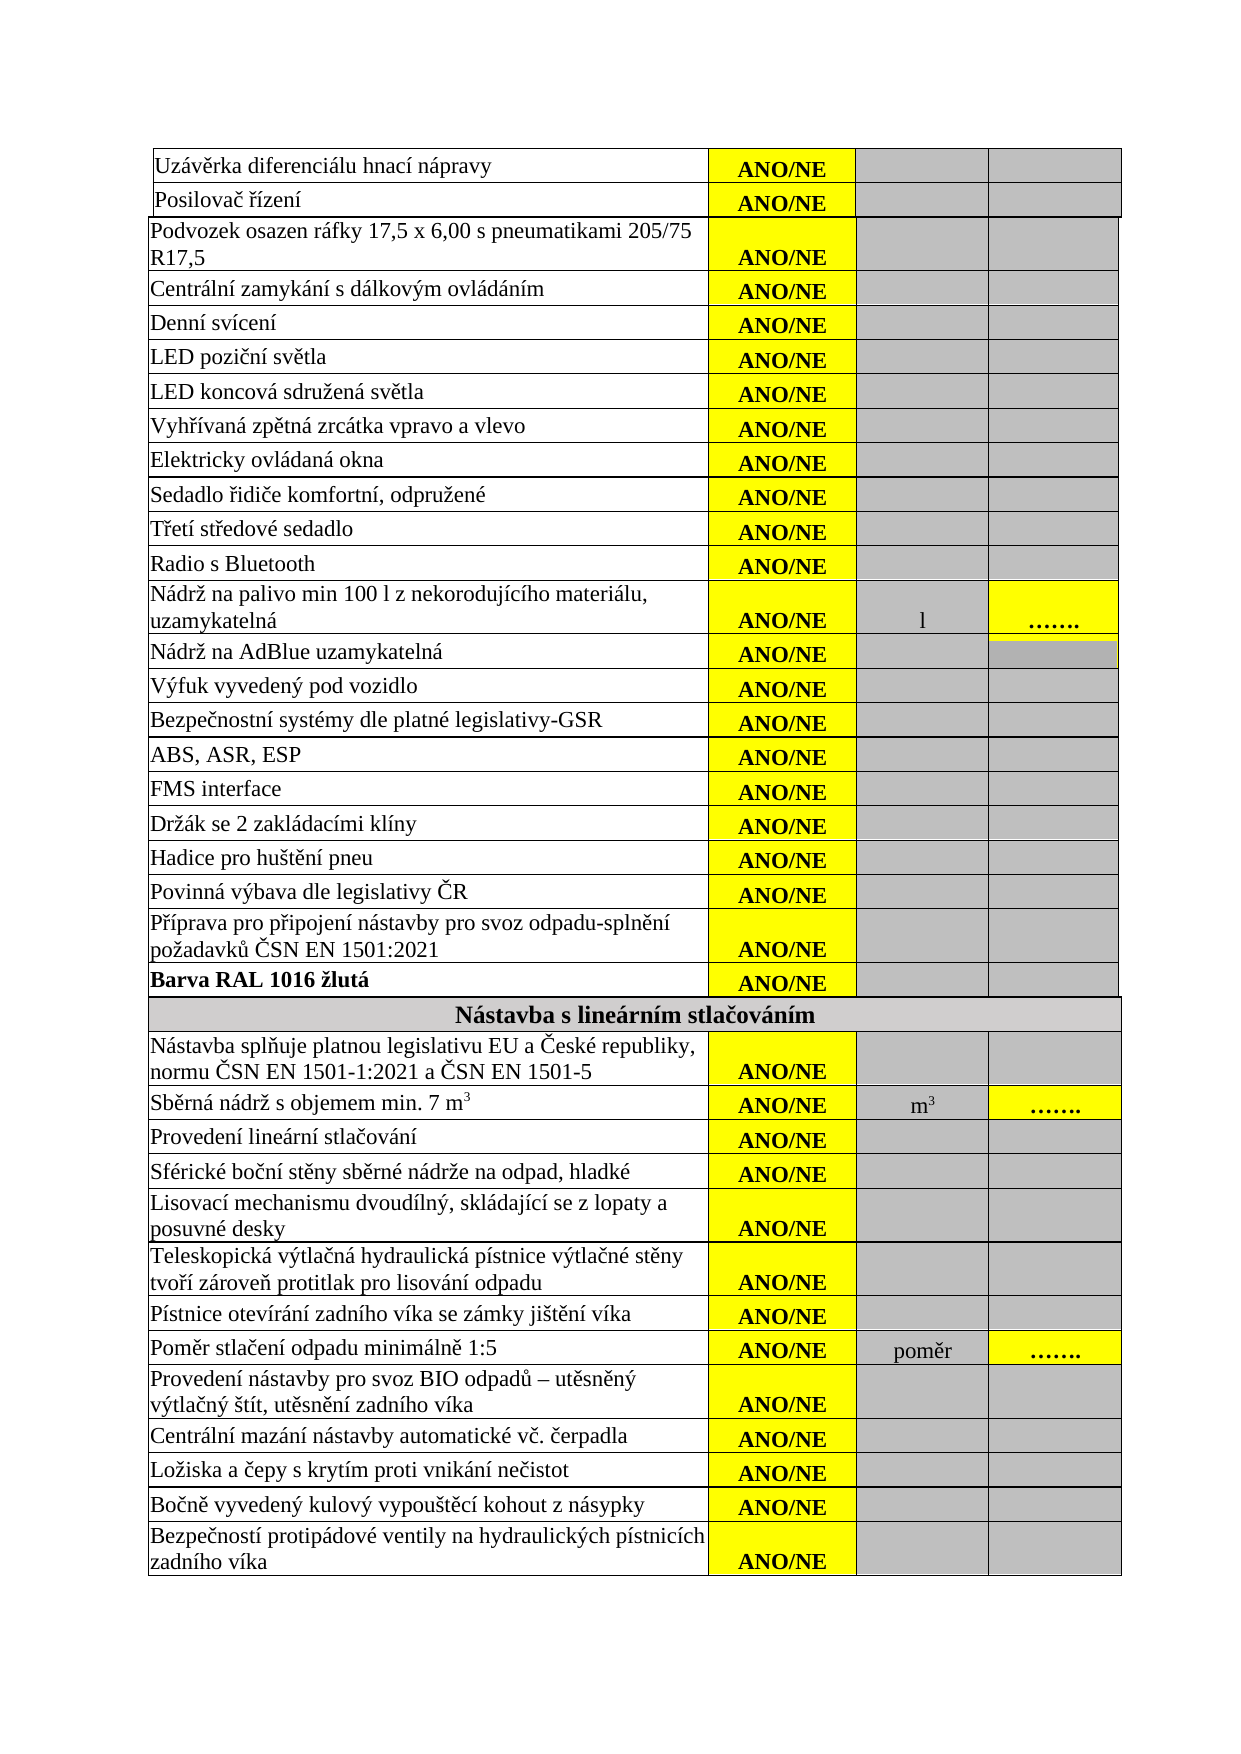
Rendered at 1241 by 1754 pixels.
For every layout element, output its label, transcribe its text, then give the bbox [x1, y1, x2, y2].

table_cell FMS interface [149, 772, 708, 805]
table_cell Ložiska a čepy s krytím proti vnikání nečistot [149, 1453, 708, 1486]
table_cell [989, 841, 1118, 874]
table_cell [989, 875, 1118, 908]
table_cell ANO/NE [709, 340, 856, 373]
table_cell [857, 1296, 988, 1329]
table_cell Povinná výbava dle legislativy ČR [149, 875, 708, 908]
table_cell ANO/NE [709, 478, 856, 511]
table_cell Centrální mazání nástavby automatické vč. čerpadla [149, 1419, 708, 1452]
table_cell ANO/NE [709, 1453, 856, 1486]
table_cell ANO/NE [709, 1296, 856, 1329]
table_cell [989, 1120, 1121, 1153]
table_cell [857, 218, 988, 270]
table_cell Denní svícení [149, 306, 708, 339]
table_cell [989, 963, 1118, 996]
table_cell ANO/NE [709, 374, 856, 408]
table_cell ANO/NE [709, 875, 856, 908]
table_cell [989, 512, 1118, 545]
table_cell [857, 1032, 988, 1084]
table_cell ANO/NE [709, 909, 856, 962]
table_cell ANO/NE [709, 1154, 856, 1188]
table_cell [857, 875, 988, 908]
table_cell Podvozek osazen ráfky 17,5 x 6,00 s pneumatikami 205/75 R17,5 [149, 218, 708, 270]
table_cell Bočně vyvedený kulový vypouštěcí kohout z násypky [149, 1488, 708, 1521]
table_cell [989, 772, 1118, 805]
table_cell [857, 374, 988, 408]
table_cell [857, 478, 988, 511]
table_cell [857, 1365, 988, 1418]
table_cell [989, 1154, 1121, 1188]
table_cell [989, 409, 1118, 442]
table_cell ANO/NE [709, 1419, 856, 1452]
table_cell poměr [857, 1331, 988, 1364]
table_cell [857, 1419, 988, 1452]
table_cell [989, 1032, 1121, 1084]
table_cell Nádrž na AdBlue uzamykatelná [149, 634, 708, 668]
table_cell ANO/NE [709, 512, 856, 545]
table_cell [857, 306, 988, 339]
table_cell ANO/NE [709, 841, 856, 874]
table_cell [857, 512, 988, 545]
table_cell ANO/NE [709, 772, 856, 805]
table_cell [989, 703, 1118, 736]
table_cell ANO/NE [709, 1488, 856, 1521]
table_cell ANO/NE [709, 1189, 856, 1241]
table_cell ANO/NE [709, 149, 855, 182]
table_cell ANO/NE [709, 806, 856, 839]
table_cell [149, 182, 153, 216]
table_cell l [857, 581, 988, 633]
table_cell LED koncová sdružená světla [149, 374, 708, 408]
table_cell ……. [989, 1331, 1121, 1364]
table_cell Příprava pro připojení nástavby pro svoz odpadu-splnění požadavků ČSN EN 1501:2021 [149, 909, 708, 962]
table_cell Výfuk vyvedený pod vozidlo [149, 669, 708, 702]
table_cell ABS, ASR, ESP [149, 738, 708, 771]
table_cell m3 [857, 1086, 988, 1119]
table_cell ANO/NE [709, 1522, 856, 1574]
table_cell [989, 218, 1118, 270]
table_cell [857, 772, 988, 805]
table_cell ANO/NE [709, 183, 855, 216]
table_cell Vyhřívaná zpětná zrcátka vpravo a vlevo [149, 409, 708, 442]
table_cell LED poziční světla [149, 340, 708, 373]
table_cell ANO/NE [709, 218, 856, 270]
table_cell [989, 306, 1118, 339]
table_cell [989, 1243, 1121, 1295]
table_cell [857, 340, 988, 373]
table_cell Nádrž na palivo min 100 l z nekorodujícího materiálu, uzamykatelná [149, 581, 708, 633]
table_cell [857, 703, 988, 736]
table_cell [857, 1453, 988, 1486]
table_cell ANO/NE [709, 306, 856, 339]
table_cell ANO/NE [709, 546, 856, 579]
table_cell ANO/NE [709, 1120, 856, 1153]
table_cell Provedení nástavby pro svoz BIO odpadů – utěsněný výtlačný štít, utěsnění zadního víka [149, 1365, 708, 1418]
table_cell Nástavba splňuje platnou legislativu EU a České republiky, normu ČSN EN 1501-1:2021 a ČSN EN 1501-5 [149, 1032, 708, 1084]
table_cell ……. [989, 581, 1118, 633]
table_cell Bezpečností protipádové ventily na hydraulických pístnicích zadního víka [149, 1522, 708, 1574]
table_cell [857, 841, 988, 874]
table_cell [857, 738, 988, 771]
table_cell Centrální zamykání s dálkovým ovládáním [149, 271, 708, 304]
table_cell [989, 478, 1118, 511]
table_cell [857, 806, 988, 839]
table_cell [857, 1154, 988, 1188]
table_cell [989, 271, 1118, 304]
table_cell ANO/NE [709, 634, 856, 668]
table_cell Sférické boční stěny sběrné nádrže na odpad, hladké [149, 1154, 708, 1188]
table_cell [857, 271, 988, 304]
table_cell Radio s Bluetooth [149, 546, 708, 579]
table_cell ANO/NE [709, 1331, 856, 1364]
table_cell Barva RAL 1016 žlutá [149, 963, 708, 996]
table_cell Lisovací mechanismu dvoudílný, skládající se z lopaty a posuvné desky [149, 1189, 708, 1241]
table_cell Elektricky ovládaná okna [149, 443, 708, 476]
table_cell [856, 183, 988, 216]
table_cell ANO/NE [709, 271, 856, 304]
table_cell [989, 1296, 1121, 1329]
table_cell ……. [989, 1086, 1121, 1119]
table_cell Sedadlo řidiče komfortní, odpružené [149, 478, 708, 511]
table_cell [989, 443, 1118, 476]
table_cell Provedení lineární stlačování [149, 1120, 708, 1153]
table_cell [989, 738, 1118, 771]
table_cell [857, 634, 988, 668]
table_cell ANO/NE [709, 581, 856, 633]
table_cell [989, 909, 1118, 962]
table_cell [857, 1120, 988, 1153]
table_cell ANO/NE [709, 409, 856, 442]
table_cell [989, 149, 1121, 182]
table_cell ANO/NE [709, 1365, 856, 1418]
table_cell [989, 1189, 1121, 1241]
table_cell [989, 183, 1121, 216]
table_cell [989, 669, 1118, 702]
table_cell Nástavba s lineárním stlačováním [149, 998, 1121, 1031]
table_cell [857, 443, 988, 476]
table_cell [989, 374, 1118, 408]
table_cell [989, 1365, 1121, 1418]
table_cell ANO/NE [709, 1032, 856, 1084]
table_cell ANO/NE [709, 963, 856, 996]
table_cell ANO/NE [709, 669, 856, 702]
table_cell [989, 546, 1118, 579]
table_cell Bezpečnostní systémy dle platné legislativy-GSR [149, 703, 708, 736]
table_cell [857, 1488, 988, 1521]
table_cell Držák se 2 zakládacími klíny [149, 806, 708, 839]
table_cell Uzávěrka diferenciálu hnací nápravy [154, 149, 708, 182]
table_cell [989, 340, 1118, 373]
table_cell [989, 1453, 1121, 1486]
table_cell [989, 634, 1118, 668]
table_cell ANO/NE [709, 443, 856, 476]
table_cell ANO/NE [709, 1086, 856, 1119]
table_cell [857, 963, 988, 996]
table_cell ANO/NE [709, 1243, 856, 1295]
table_cell [856, 149, 988, 182]
table_cell [989, 1419, 1121, 1452]
table_cell [857, 409, 988, 442]
table_cell Posilovač řízení [154, 183, 708, 216]
table_cell [857, 669, 988, 702]
table_cell ANO/NE [709, 738, 856, 771]
table_cell ANO/NE [709, 703, 856, 736]
table_cell [857, 546, 988, 579]
table_cell Pístnice otevírání zadního víka se zámky jištění víka [149, 1296, 708, 1329]
table_cell [989, 1488, 1121, 1521]
table_cell [149, 148, 153, 182]
table_cell [989, 806, 1118, 839]
table_cell Teleskopická výtlačná hydraulická pístnice výtlačné stěny tvoří zároveň protitlak pro lisování odpadu [149, 1243, 708, 1295]
table_cell Poměr stlačení odpadu minimálně 1:5 [149, 1331, 708, 1364]
table_cell Sběrná nádrž s objemem min. 7 m3 [149, 1086, 708, 1119]
table_cell [989, 1522, 1121, 1574]
table_cell [857, 1243, 988, 1295]
table_cell [857, 1522, 988, 1574]
table_cell [857, 909, 988, 962]
table_cell [857, 1189, 988, 1241]
table_cell Třetí středové sedadlo [149, 512, 708, 545]
table_cell Hadice pro huštění pneu [149, 841, 708, 874]
